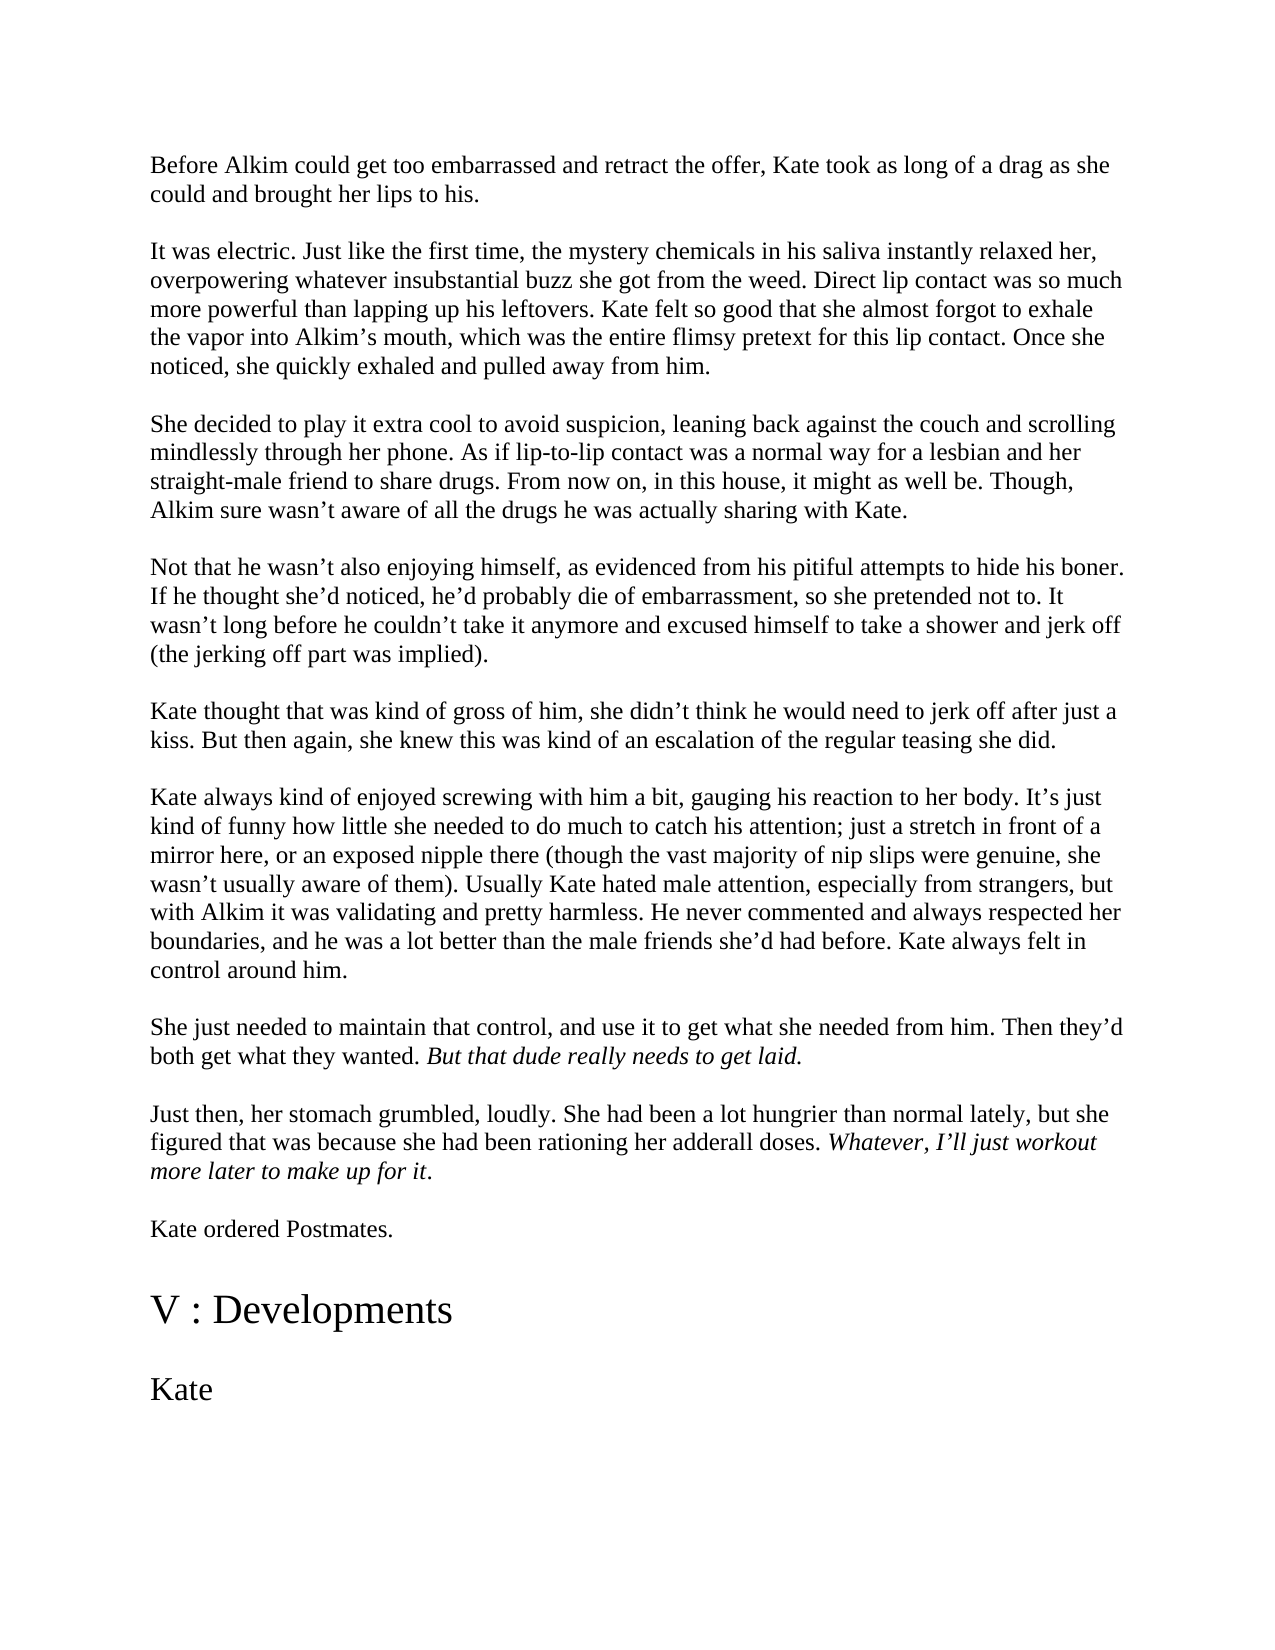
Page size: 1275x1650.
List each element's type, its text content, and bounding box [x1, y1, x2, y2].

text It was electric. Just like the first time, the mystery chemicals in his saliva instantly relaxed her, overpowering whatever insubstantial buzz she got from the weed. Direct lip contact was so much more powerful than lapping up his leftovers. Kate felt so good that she almost forgot to exhale the vapor into Alkim’s mouth, which was the entire flimsy pretext for this lip contact. Once she noticed, she quickly exhaled and pulled away from him. [150, 236, 1125, 380]
text Kate ordered Postmates. [150, 1214, 1125, 1242]
text She just needed to maintain that control, and use it to get what she needed from him. Then they’d both get what they wanted. But that dude really needs to get laid. [150, 1012, 1125, 1070]
subtitle V : Developments [150, 1284, 1125, 1332]
text Not that he wasn’t also enjoying himself, as evidenced from his pitiful attempts to hide his boner. If he thought she’d noticed, he’d probably die of embarrassment, so she pretended not to. It wasn’t long before he couldn’t take it anymore and excused himself to take a shower and jerk off (the jerking off part was implied). [150, 552, 1125, 667]
text Before Alkim could get too embarrassed and retract the offer, Kate took as long of a drag as she could and brought her lips to his. [150, 150, 1125, 207]
text Kate thought that was kind of gross of him, she didn’t think he would need to jerk off after just a kiss. But then again, she knew this was kind of an escalation of the regular teasing she did. [150, 696, 1125, 754]
text Just then, her stomach grumbled, loudly. She had been a lot hungrier than normal lately, but she figured that was because she had been rationing her adderall doses. Whatever, I’ll just workout more later to make up for it. [150, 1099, 1125, 1185]
text She decided to play it extra cool to avoid suspicion, leaning back against the couch and scrolling mindlessly through her phone. As if lip-to-lip contact was a normal way for a lesbian and her straight-male friend to share drugs. From now on, in this house, it might as well be. Though, Alkim sure wasn’t aware of all the drugs he was actually sharing with Kate. [150, 409, 1125, 524]
subtitle Kate [150, 1369, 1125, 1408]
text Kate always kind of enjoyed screwing with him a bit, gauging his reaction to her body. It’s just kind of funny how little she needed to do much to catch his attention; just a stretch in front of a mirror here, or an exposed nipple there (though the vast majority of nip slips were genuine, she wasn’t usually aware of them). Usually Kate hated male attention, especially from strangers, but with Alkim it was validating and pretty harmless. He never commented and always respected her boundaries, and he was a lot better than the male friends she’d had before. Kate always felt in control around him. [150, 782, 1125, 984]
